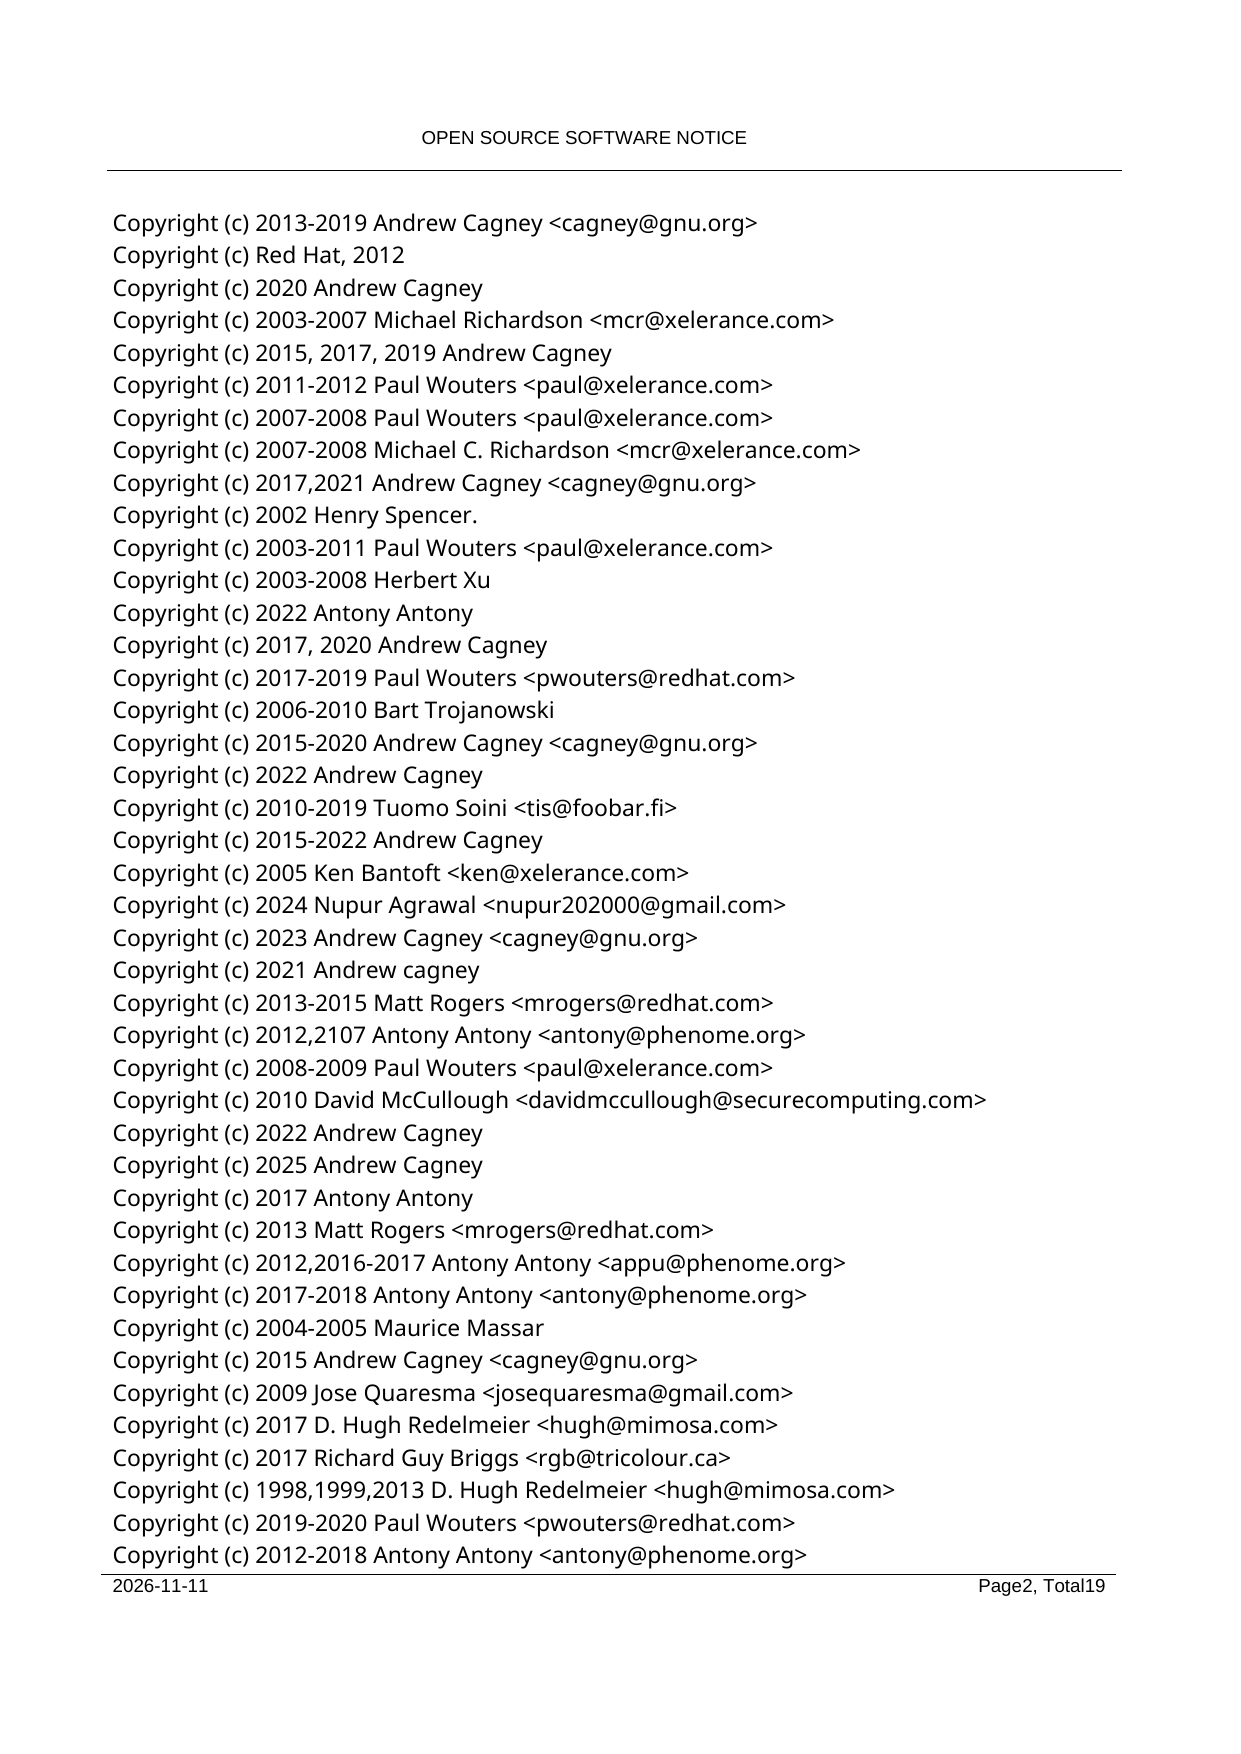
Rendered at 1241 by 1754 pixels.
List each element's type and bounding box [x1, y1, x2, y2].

text [112, 206, 1128, 1571]
